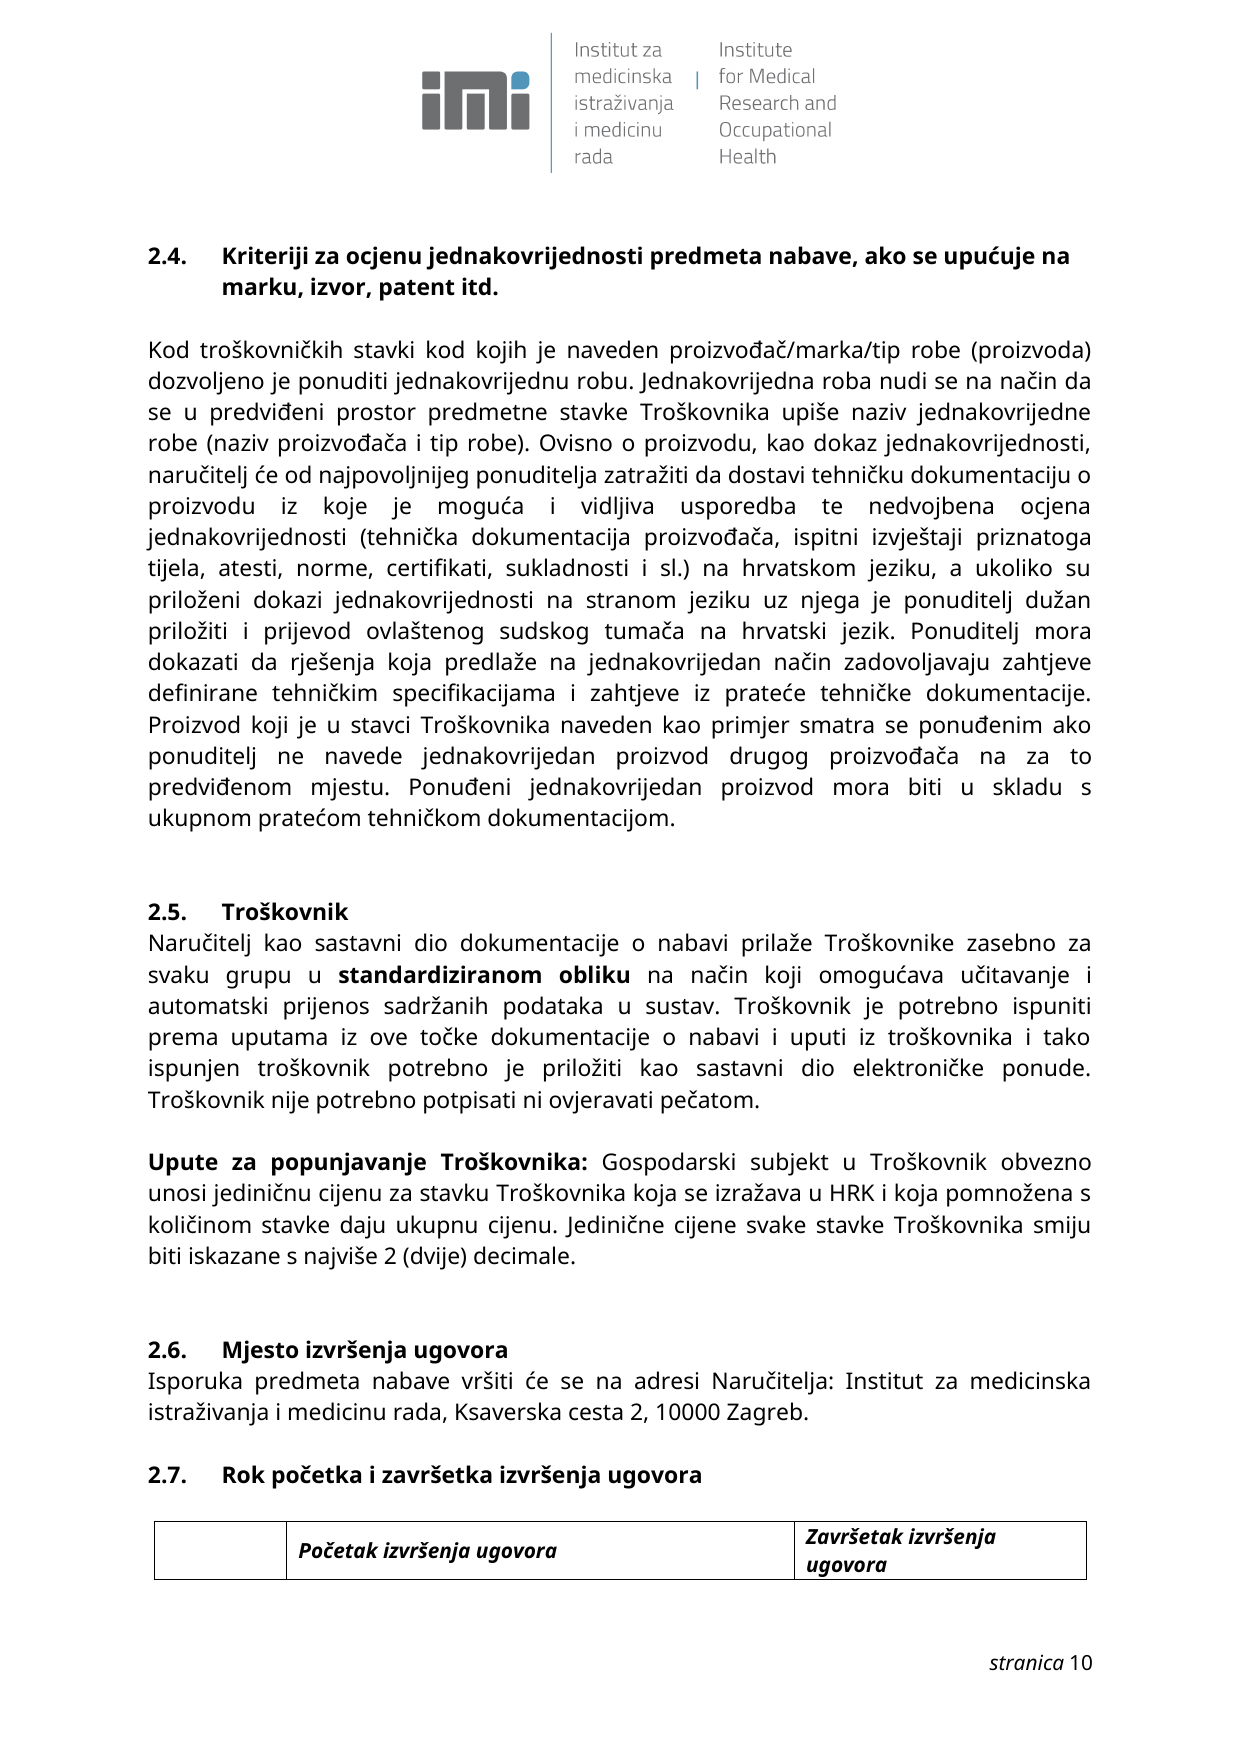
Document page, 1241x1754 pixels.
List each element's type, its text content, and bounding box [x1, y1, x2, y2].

text Kod troškovničkih stavki kod kojih je naveden proizvođač/marka/tip robe (proizvoda) dozvoljeno je ponuditi jednakovrijednu robu. Jednakovrijedna roba nudi se na način da se u predviđeni prostor predmetne stavke Troškovnika upiše naziv jednakovrijedne robe (naziv proizvođača i tip robe). Ovisno o proizvodu, kao dokaz jednakovrijednosti, naručitelj će od najpovoljnijeg ponuditelja zatražiti da dostavi tehničku dokumentaciju o proizvodu iz koje je moguća i vidljiva usporedba te nedvojbena ocjena jednakovrijednosti (tehnička dokumentacija proizvođača, ispitni izvještaji priznatoga tijela, atesti, norme, certifikati, sukladnosti i sl.) na hrvatskom jeziku, a ukoliko su priloženi dokazi jednakovrijednosti na stranom jeziku uz njega je ponuditelj dužan priložiti i prijevod ovlaštenog sudskog tumača na hrvatski jezik. Ponuditelj mora dokazati da rješenja koja predlaže na jednakovrijedan način zadovoljavaju zahtjeve definirane tehničkim specifikacijama i zahtjeve iz prateće tehničke dokumentacije. Proizvod koji je u stavci Troškovnika naveden kao primjer smatra se ponuđenim ako ponuditelj ne navede jednakovrijedan proizvod drugog proizvođača na za to predviđenom mjestu. Ponuđeni jednakovrijedan proizvod mora biti u skladu s ukupnom pratećom tehničkom dokumentacijom. [148, 333, 1093, 833]
text Naručitelj kao sastavni dio dokumentacije o nabavi prilaže Troškovnike zasebno za svaku grupu u standardiziranom obliku na način koji omogućava učitavanje i automatski prijenos sadržanih podataka u sustav. Troškovnik je potrebno ispuniti prema uputama iz ove točke dokumentacije o nabavi i uputi iz troškovnika i tako ispunjen troškovnik potrebno je priložiti kao sastavni dio elektroničke ponude. Troškovnik nije potrebno potpisati ni ovjeravati pečatom. [148, 927, 1093, 1115]
list Rok početka i završetka izvršenja ugovora [148, 1458, 1093, 1490]
table_header Završetak izvršenja ugovora [795, 1522, 1086, 1579]
table_header Početak izvršenja ugovora [287, 1522, 794, 1579]
picture [378, 27, 851, 174]
text Upute za popunjavanje Troškovnika: Gospodarski subjekt u Troškovnik obvezno unosi jediničnu cijenu za stavku Troškovnika koja se izražava u HRK i koja pomnožena s količinom stavke daju ukupnu cijenu. Jedinične cijene svake stavke Troškovnika smiju biti iskazane s najviše 2 (dvije) decimale. [148, 1146, 1093, 1271]
text Isporuka predmeta nabave vršiti će se na adresi Naručitelja: Institut za medicinska istraživanja i medicinu rada, Ksaverska cesta 2, 10000 Zagreb. [148, 1365, 1093, 1427]
list Troškovnik [148, 896, 1093, 927]
table_header [155, 1522, 286, 1579]
list Kriteriji za ocjenu jednakovrijednosti predmeta nabave, ako se upućuje na marku, izvor, patent itd. [148, 240, 1093, 302]
list Mjesto izvršenja ugovora [148, 1333, 1093, 1365]
